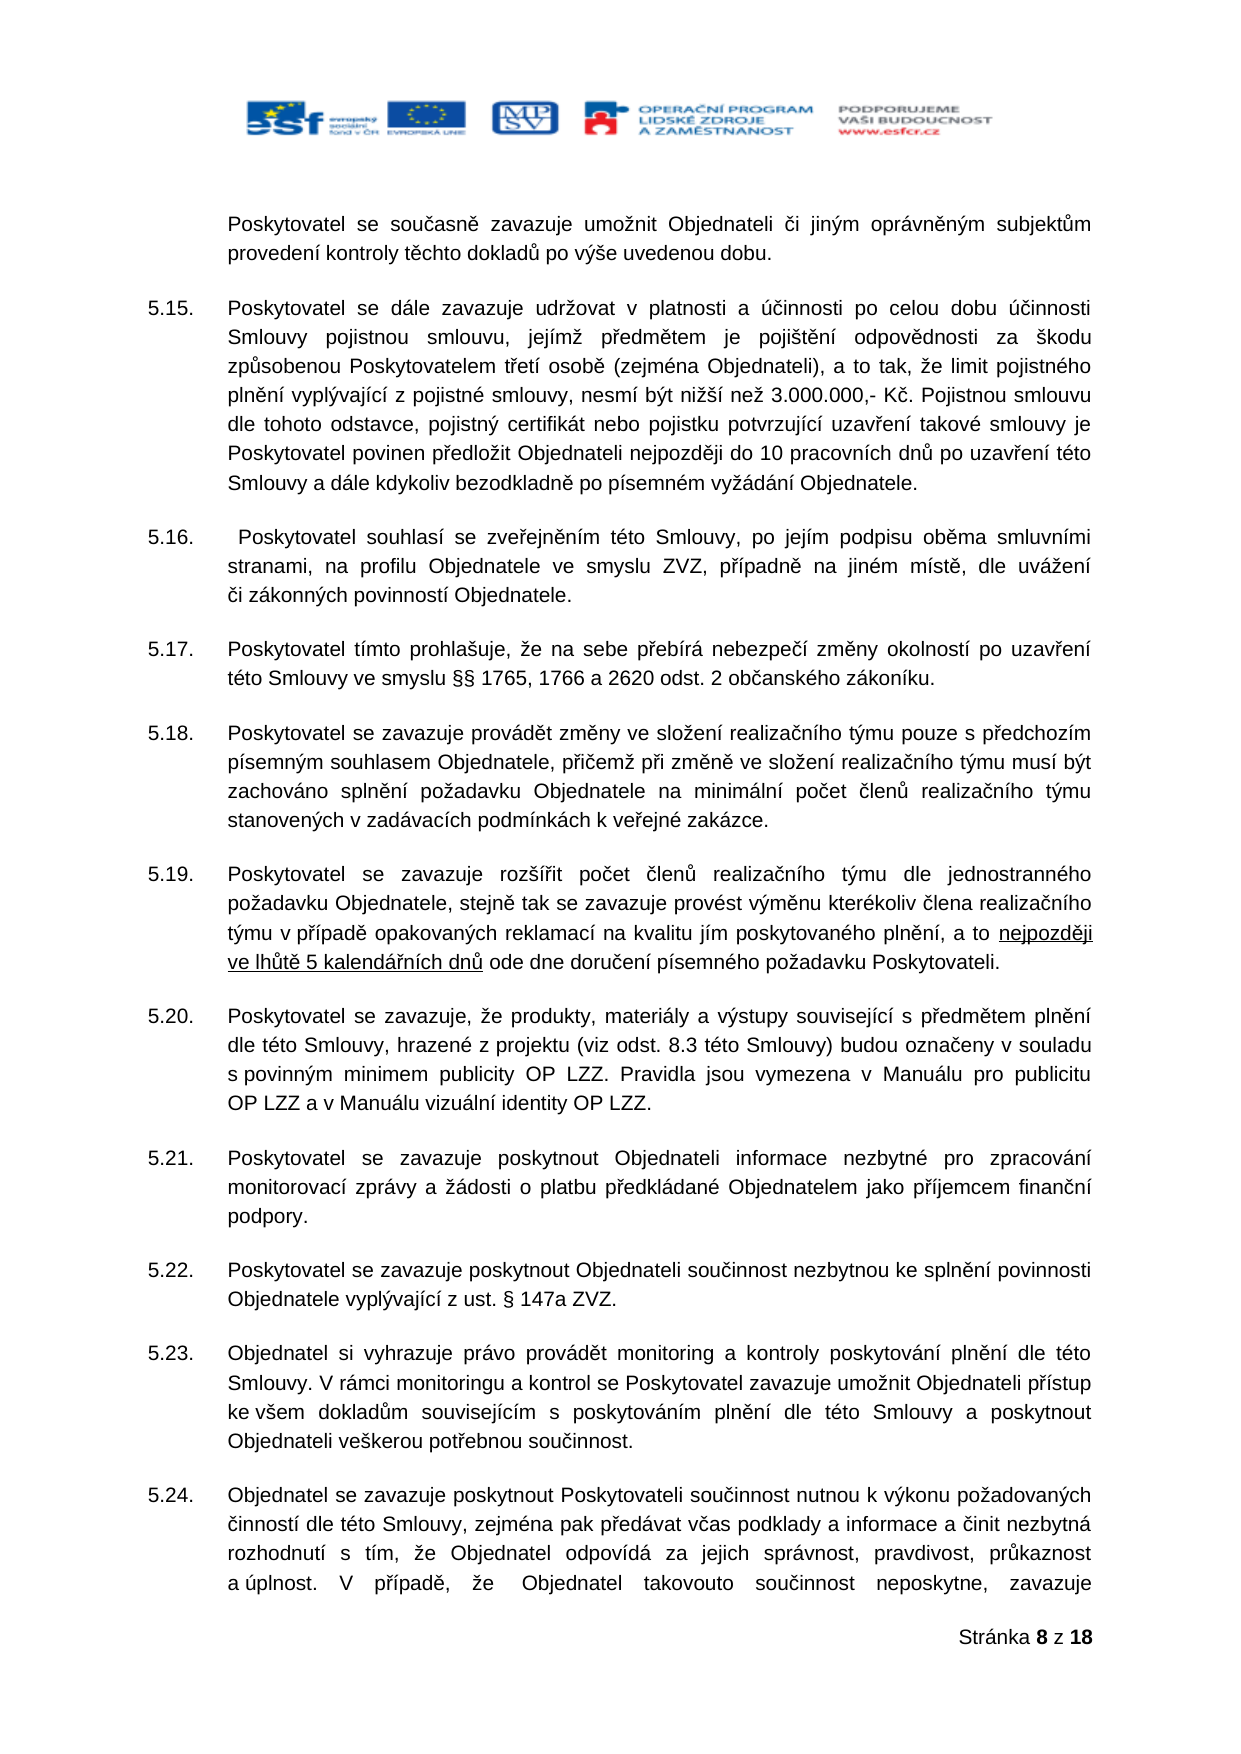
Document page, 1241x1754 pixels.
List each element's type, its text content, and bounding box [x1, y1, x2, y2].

list Poskytovatel souhlasí se zveřejněním této Smlouvy, po jejím podpisu oběma smluvními stranami, na profilu Objednatele ve smyslu ZVZ, případně na jiném místě, dle uvážení či zákonných povinností Objednatele. [148, 519, 1092, 607]
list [148, 207, 1092, 265]
list Poskytovatel se zavazuje poskytnout Objednateli součinnost nezbytnou ke splnění povinnosti Objednatele vyplývající z ust. § 147a ZVZ. [148, 1253, 1092, 1311]
list Poskytovatel tímto prohlašuje, že na sebe přebírá nebezpečí změny okolností po uzavření této Smlouvy ve smyslu §§ 1765, 1766 a 2620 odst. 2 občanského zákoníku. [148, 632, 1092, 690]
list Poskytovatel se zavazuje provádět změny ve složení realizačního týmu pouze s předchozím písemným souhlasem Objednatele, přičemž při změně ve složení realizačního týmu musí být zachováno splnění požadavku Objednatele na minimální počet členů realizačního týmu stanovených v zadávacích podmínkách k veřejné zakázce. [148, 715, 1092, 832]
list Poskytovatel se zavazuje poskytnout Objednateli informace nezbytné pro zpracování monitorovací zprávy a žádosti o platbu předkládané Objednatelem jako příjemcem finanční podpory. [148, 1140, 1092, 1228]
list Objednatel si vyhrazuje právo provádět monitoring a kontroly poskytování plnění dle této Smlouvy. V rámci monitoringu a kontrol se Poskytovatel zavazuje umožnit Objednateli přístup ke všem dokladům souvisejícím s poskytováním plnění dle této Smlouvy a poskytnout Objednateli veškerou potřebnou součinnost. [148, 1336, 1092, 1453]
list Poskytovatel se dále zavazuje udržovat v platnosti a účinnosti po celou dobu účinnosti Smlouvy pojistnou smlouvu, jejímž předmětem je pojištění odpovědnosti za škodu způsobenou Poskytovatelem třetí osobě (zejména Objednateli), a to tak, že limit pojistného plnění vyplývající z pojistné smlouvy, nesmí být nižší než 3.000.000,- Kč. Pojistnou smlouvu dle tohoto odstavce, pojistný certifikát nebo pojistku potvrzující uzavření takové smlouvy je Poskytovatel povinen předložit Objednateli nejpozději do 10 pracovních dnů po uzavření této Smlouvy a dále kdykoliv bezodkladně po písemném vyžádání Objednatele. [148, 290, 1092, 494]
list Poskytovatel se zavazuje, že produkty, materiály a výstupy související s předmětem plnění dle této Smlouvy, hrazené z projektu (viz odst. 8.3 této Smlouvy) budou označeny v souladu s povinným minimem publicity OP LZZ. Pravidla jsou vymezena v Manuálu pro publicitu OP LZZ a v Manuálu vizuální identity OP LZZ. [148, 998, 1092, 1115]
list Poskytovatel se zavazuje rozšířit počet členů realizačního týmu dle jednostranného požadavku Objednatele, stejně tak se zavazuje provést výměnu kterékoliv člena realizačního týmu v případě opakovaných reklamací na kvalitu jím poskytovaného plnění, a to nejpozději ve lhůtě 5 kalendářních dnů ode dne doručení písemného požadavku Poskytovateli. [148, 857, 1092, 973]
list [148, 1478, 1092, 1594]
